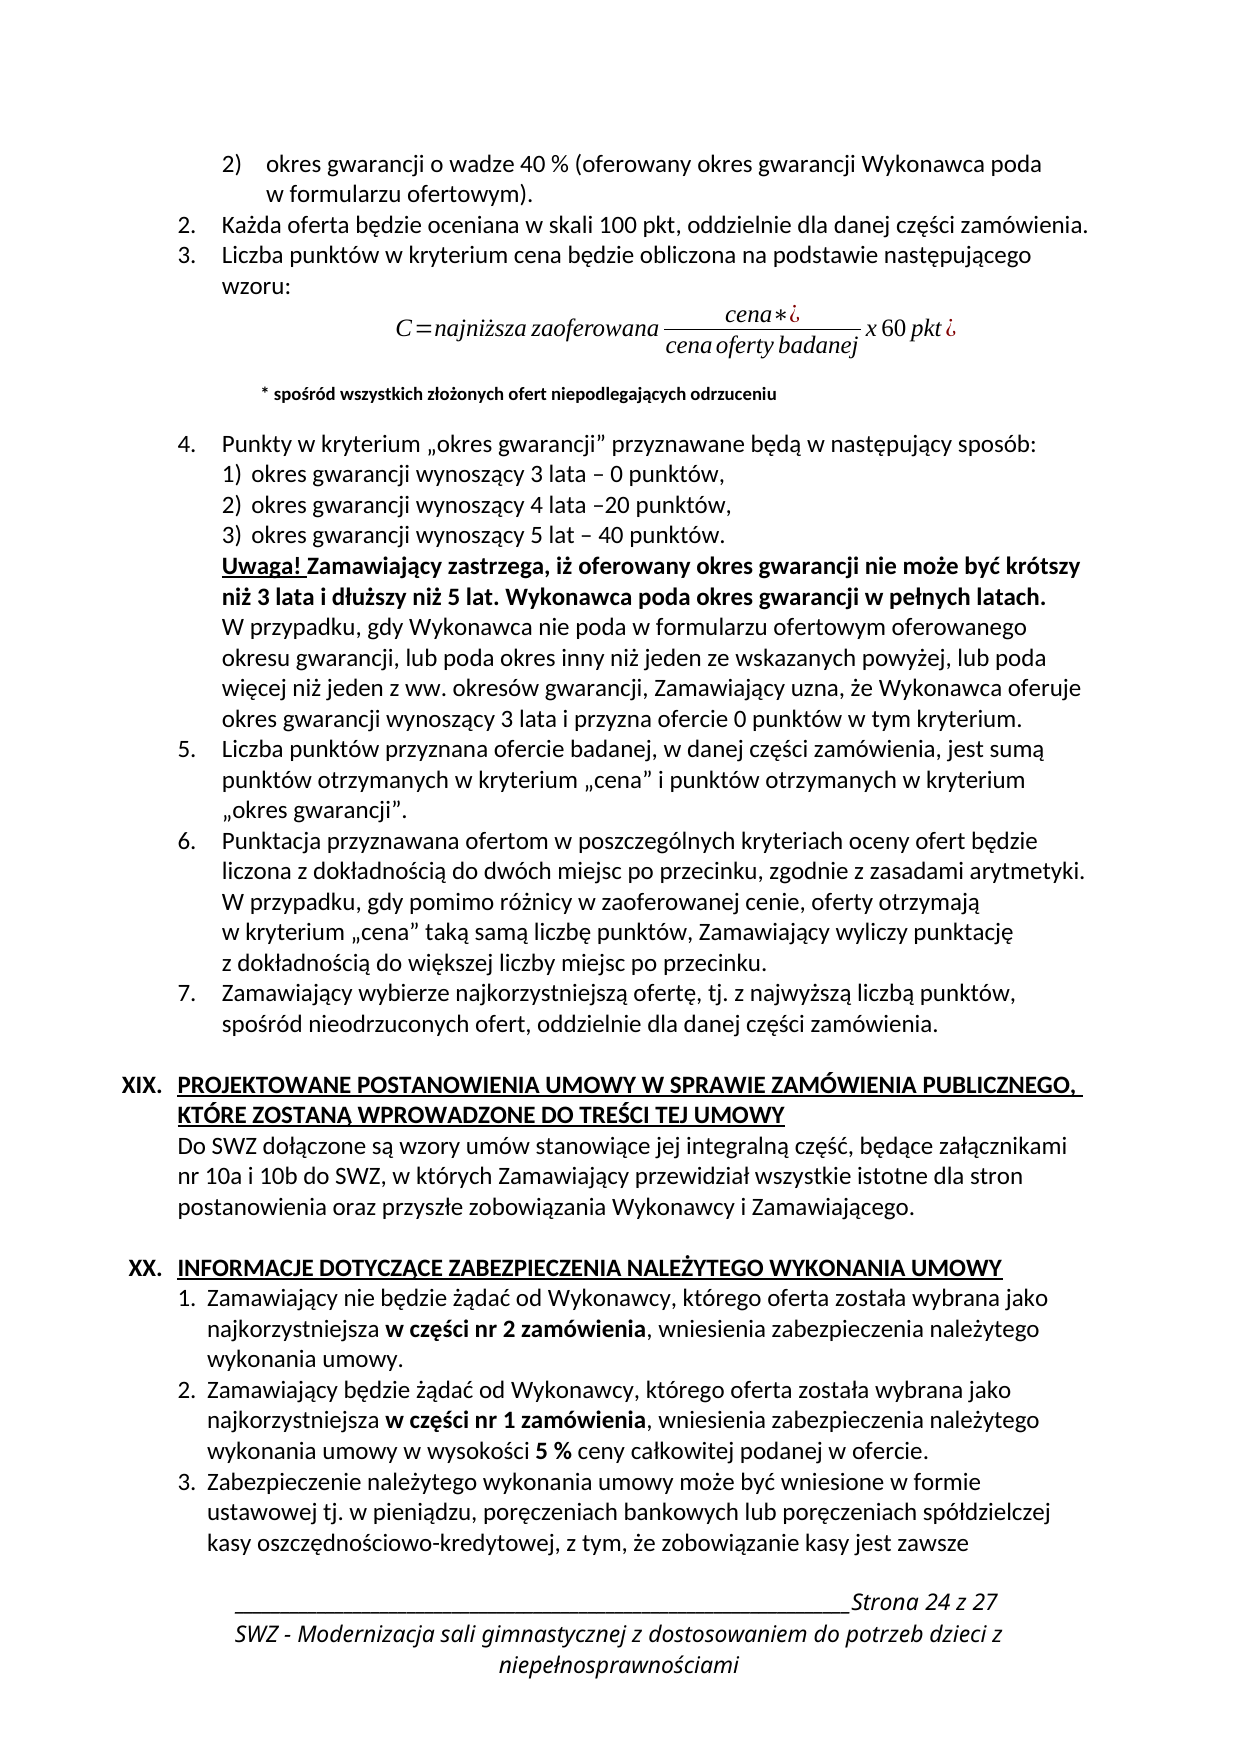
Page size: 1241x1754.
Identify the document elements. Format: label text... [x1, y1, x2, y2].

text Uwaga! Zamawiający zastrzega, iż oferowany okres gwarancji nie może być krótszy niż 3 lata i dłuższy niż 5 lat. Wykonawca poda okres gwarancji w pełnych latach. W przypadku, gdy Wykonawca nie poda w formularzu ofertowym oferowanego okresu gwarancji, lub poda okres inny niż jeden ze wskazanych powyżej, lub poda więcej niż jeden z ww. okresów gwarancji, Zamawiający uzna, że Wykonawca oferuje okres gwarancji wynoszący 3 lata i przyzna ofercie 0 punktów w tym kryterium. [222, 550, 1092, 733]
list okres gwarancji wynoszący 4 lata –20 punktów, [222, 489, 1092, 519]
list Punktacja przyznawana ofertom w poszczególnych kryteriach oceny ofert będzie liczona z dokładnością do dwóch miejsc po przecinku, zgodnie z zasadami arytmetyki. W przypadku, gdy pomimo różnicy w zaoferowanej cenie, oferty otrzymają w kryterium „cena” taką samą liczbę punktów, Zamawiający wyliczy punktację z dokładnością do większej liczby miejsc po przecinku. [177, 825, 1092, 977]
list INFORMACJE DOTYCZĄCE ZABEZPIECZENIA NALEŻYTEGO WYKONANIA UMOWY [162, 1252, 1092, 1283]
list okres gwarancji wynoszący 5 lat – 40 punktów. [222, 519, 1092, 550]
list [177, 1466, 1092, 1557]
list Każda oferta będzie oceniana w skali 100 pkt, oddzielnie dla danej części zamówienia. [177, 209, 1092, 239]
list Punkty w kryterium „okres gwarancji” przyznawane będą w następujący sposób: [177, 428, 1092, 458]
list Zamawiający wybierze najkorzystniejszą ofertę, tj. z najwyższą liczbą punktów, spośród nieodrzuconych ofert, oddzielnie dla danej części zamówienia. [177, 977, 1092, 1038]
list okres gwarancji wynoszący 3 lata – 0 punktów, [222, 458, 1092, 489]
list Liczba punktów przyznana ofercie badanej, w danej części zamówienia, jest sumą punktów otrzymanych w kryterium „cena” i punktów otrzymanych w kryterium „okres gwarancji”. [177, 733, 1092, 825]
list PROJEKTOWANE POSTANOWIENIA UMOWY W SPRAWIE ZAMÓWIENIA PUBLICZNEGO, KTÓRE ZOSTANĄ WPROWADZONE DO TREŚCI TEJ UMOWY [162, 1069, 1092, 1130]
text Do SWZ dołączone są wzory umów stanowiące jej integralną część, będące załącznikami nr 10a i 10b do SWZ, w których Zamawiający przewidział wszystkie istotne dla stron postanowienia oraz przyszłe zobowiązania Wykonawcy i Zamawiającego. [177, 1130, 1092, 1222]
text * spośród wszystkich złożonych ofert niepodlegających odrzuceniu [186, 382, 1092, 405]
list okres gwarancji o wadze 40 % (oferowany okres gwarancji Wykonawca poda w formularzu ofertowym). [222, 148, 1092, 209]
list Liczba punktów w kryterium cena będzie obliczona na podstawie następującego wzoru: [177, 239, 1092, 300]
list Zamawiający będzie żądać od Wykonawcy, którego oferta została wybrana jako najkorzystniejsza w części nr 1 zamówienia, wniesienia zabezpieczenia należytego wykonania umowy w wysokości 5 % ceny całkowitej podanej w ofercie. [177, 1374, 1092, 1466]
list Zamawiający nie będzie żądać od Wykonawcy, którego oferta została wybrana jako najkorzystniejsza w części nr 2 zamówienia, wniesienia zabezpieczenia należytego wykonania umowy. [177, 1283, 1092, 1374]
